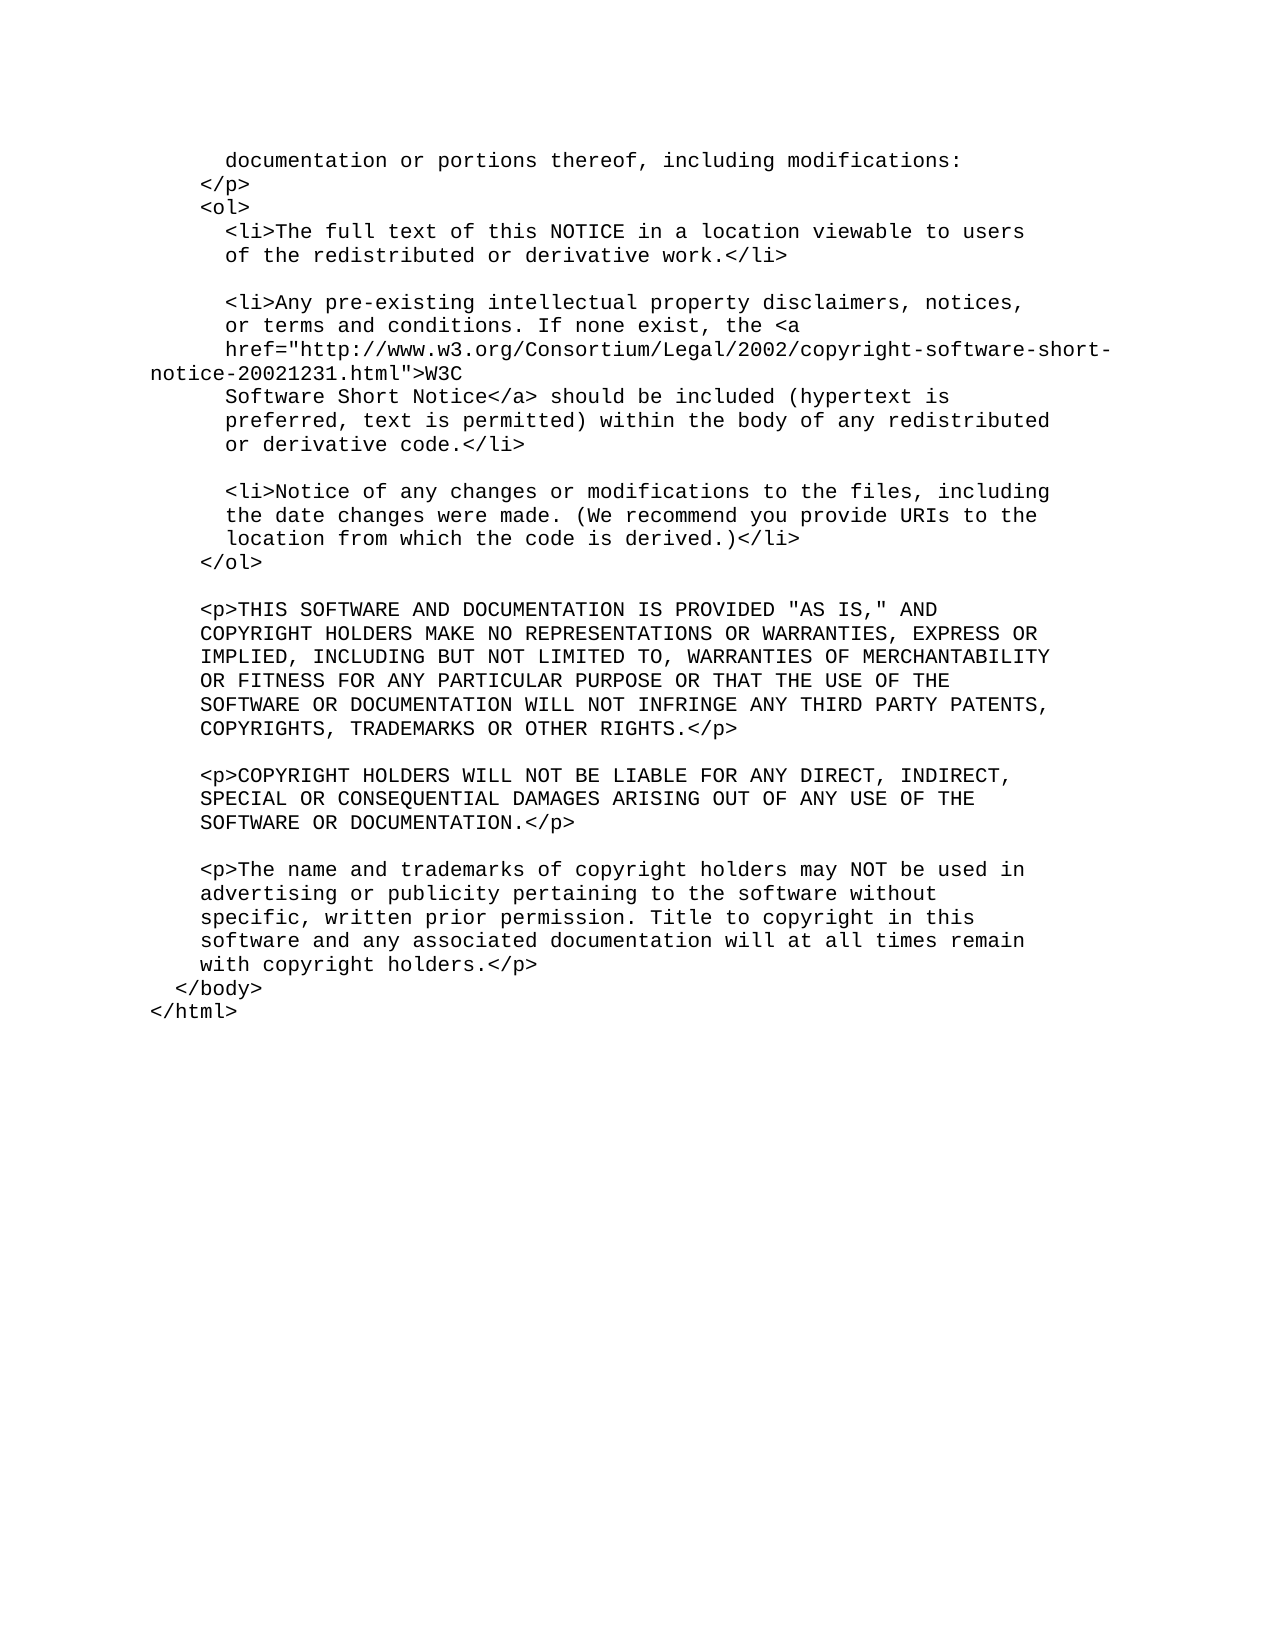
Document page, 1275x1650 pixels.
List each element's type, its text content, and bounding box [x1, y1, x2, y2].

text <li>The full text of this NOTICE in a location viewable to users [150, 221, 1125, 244]
text SOFTWARE OR DOCUMENTATION WILL NOT INFRINGE ANY THIRD PARTY PATENTS, [150, 694, 1125, 717]
text <li>Notice of any changes or modifications to the files, including [150, 481, 1125, 505]
text SPECIAL OR CONSEQUENTIAL DAMAGES ARISING OUT OF ANY USE OF THE [150, 788, 1125, 812]
text <ol> [150, 197, 1125, 221]
text <p>THIS SOFTWARE AND DOCUMENTATION IS PROVIDED "AS IS," AND [150, 599, 1125, 623]
text Software Short Notice</a> should be included (hypertext is [150, 386, 1125, 410]
text <p>The name and trademarks of copyright holders may NOT be used in [150, 859, 1125, 883]
text or terms and conditions. If none exist, the <a [150, 316, 1125, 339]
text </p> [150, 174, 1125, 197]
text href="http://www.w3.org/Consortium/Legal/2002/copyright-software-short-notice-20021231.html">W3C [150, 339, 1125, 386]
text or derivative code.</li> [150, 434, 1125, 457]
text IMPLIED, INCLUDING BUT NOT LIMITED TO, WARRANTIES OF MERCHANTABILITY [150, 647, 1125, 670]
text preferred, text is permitted) within the body of any redistributed [150, 410, 1125, 434]
text COPYRIGHT HOLDERS MAKE NO REPRESENTATIONS OR WARRANTIES, EXPRESS OR [150, 623, 1125, 647]
text software and any associated documentation will at all times remain [150, 930, 1125, 954]
text </ol> [150, 552, 1125, 576]
text the date changes were made. (We recommend you provide URIs to the [150, 505, 1125, 528]
text documentation or portions thereof, including modifications: [150, 150, 1125, 174]
text SOFTWARE OR DOCUMENTATION.</p> [150, 812, 1125, 836]
text <p>COPYRIGHT HOLDERS WILL NOT BE LIABLE FOR ANY DIRECT, INDIRECT, [150, 765, 1125, 788]
text location from which the code is derived.)</li> [150, 528, 1125, 552]
text <li>Any pre-existing intellectual property disclaimers, notices, [150, 292, 1125, 316]
text OR FITNESS FOR ANY PARTICULAR PURPOSE OR THAT THE USE OF THE [150, 670, 1125, 694]
text advertising or publicity pertaining to the software without [150, 883, 1125, 907]
text </body> [150, 978, 1125, 1001]
text with copyright holders.</p> [150, 954, 1125, 978]
text </html> [150, 1001, 1125, 1025]
text specific, written prior permission. Title to copyright in this [150, 907, 1125, 930]
text COPYRIGHTS, TRADEMARKS OR OTHER RIGHTS.</p> [150, 717, 1125, 741]
text of the redistributed or derivative work.</li> [150, 244, 1125, 268]
